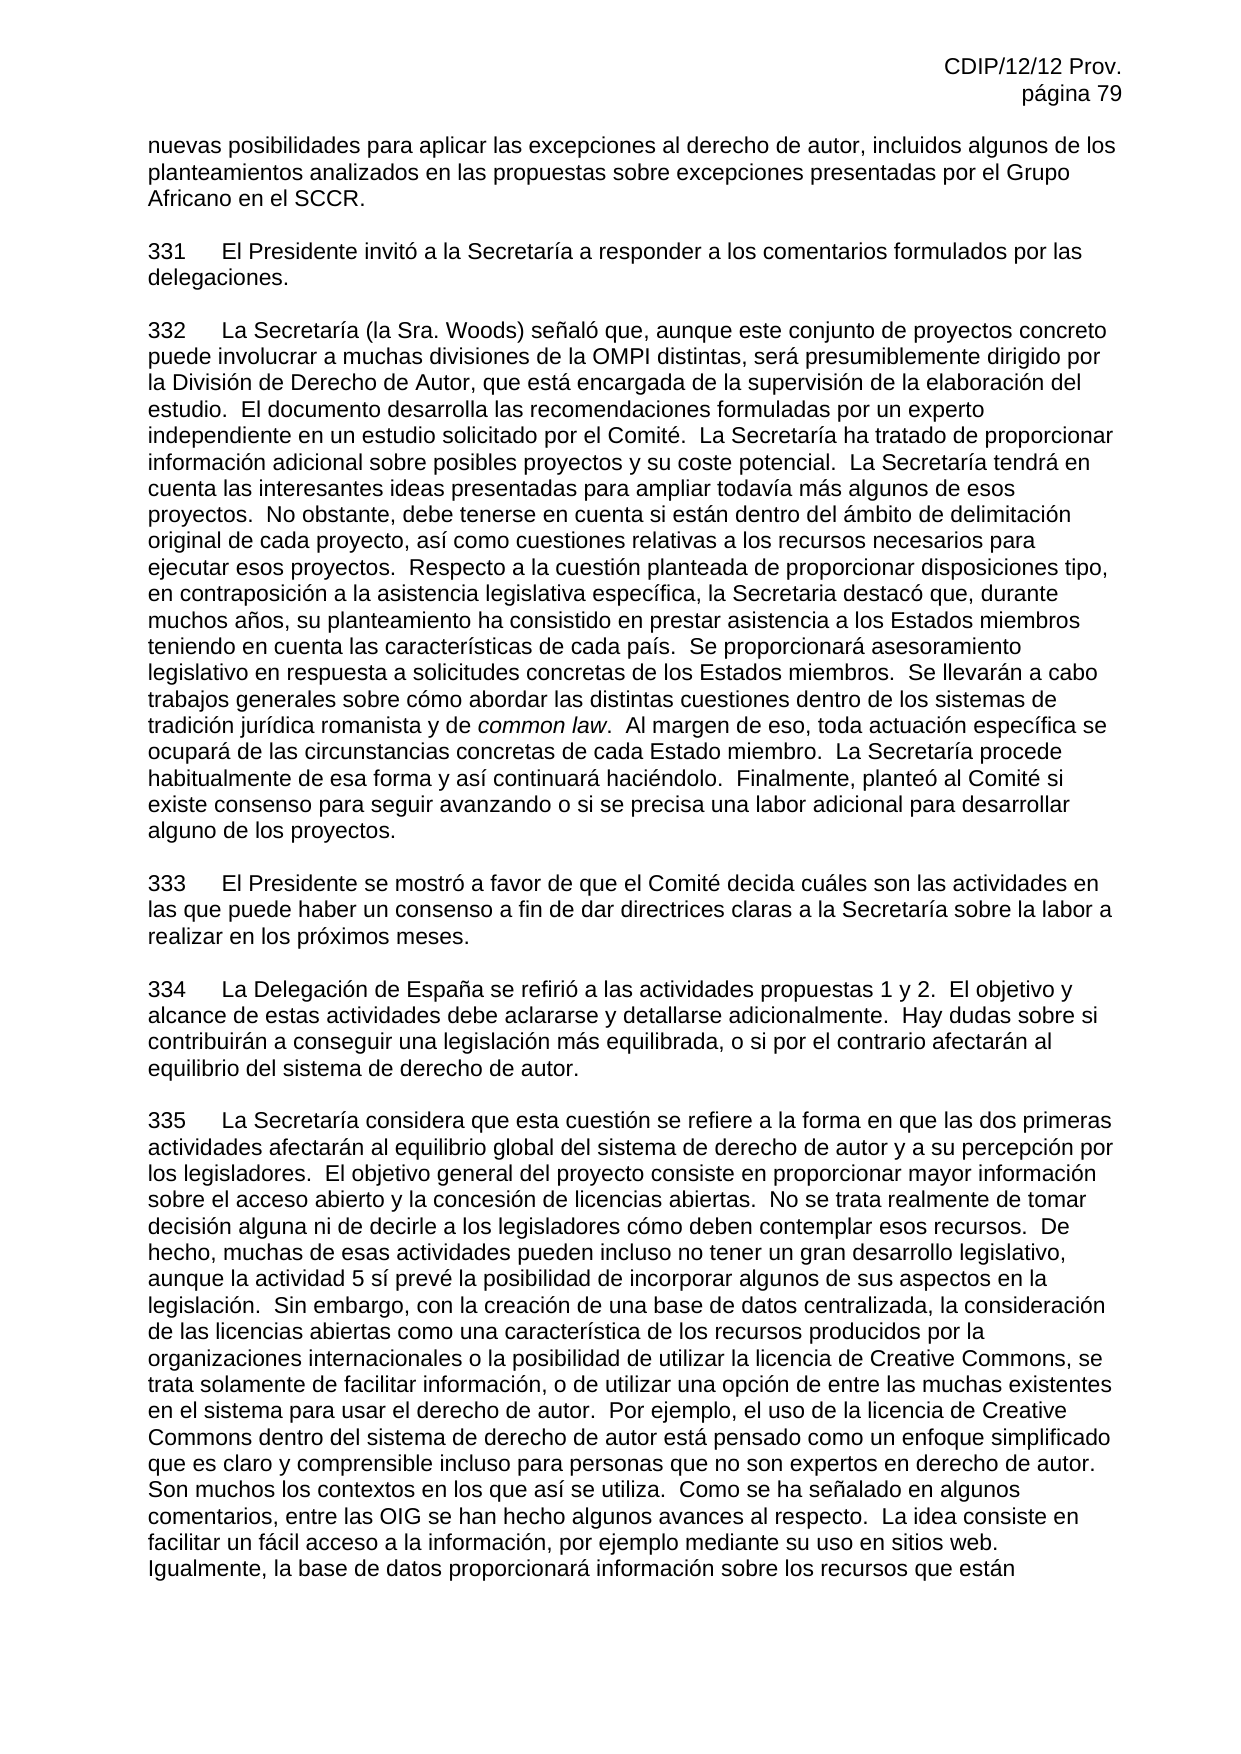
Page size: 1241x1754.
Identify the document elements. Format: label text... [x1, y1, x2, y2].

text La Delegación de España se refirió a las actividades propuestas 1 y 2. El objetivo y alcance de estas actividades debe aclararse y detallarse adicionalmente. Hay dudas sobre si contribuirán a conseguir una legislación más equilibrada, o si por el contrario afectarán al equilibrio del sistema de derecho de autor. [148, 976, 1122, 1081]
text El Presidente invitó a la Secretaría a responder a los comentarios formulados por las delegaciones. [148, 238, 1122, 290]
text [148, 132, 1122, 211]
text La Secretaría (la Sra. Woods) señaló que, aunque este conjunto de proyectos concreto puede involucrar a muchas divisiones de la OMPI distintas, será presumiblemente dirigido por la División de Derecho de Autor, que está encargada de la supervisión de la elaboración del estudio. El documento desarrolla las recomendaciones formuladas por un experto independiente en un estudio solicitado por el Comité. La Secretaría ha tratado de proporcionar información adicional sobre posibles proyectos y su coste potencial. La Secretaría tendrá en cuenta las interesantes ideas presentadas para ampliar todavía más algunos de esos proyectos. No obstante, debe tenerse en cuenta si están dentro del ámbito de delimitación original de cada proyecto, así como cuestiones relativas a los recursos necesarios para ejecutar esos proyectos. Respecto a la cuestión planteada de proporcionar disposiciones tipo, en contraposición a la asistencia legislativa específica, la Secretaria destacó que, durante muchos años, su planteamiento ha consistido en prestar asistencia a los Estados miembros teniendo en cuenta las características de cada país. Se proporcionará asesoramiento legislativo en respuesta a solicitudes concretas de los Estados miembros. Se llevarán a cabo trabajos generales sobre cómo abordar las distintas cuestiones dentro de los sistemas de tradición jurídica romanista y de common law. Al margen de eso, toda actuación específica se ocupará de las circunstancias concretas de cada Estado miembro. La Secretaría procede habitualmente de esa forma y así continuará haciéndolo. Finalmente, planteó al Comité si existe consenso para seguir avanzando o si se precisa una labor adicional para desarrollar alguno de los proyectos. [148, 317, 1122, 844]
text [148, 1107, 1122, 1582]
text El Presidente se mostró a favor de que el Comité decida cuáles son las actividades en las que puede haber un consenso a fin de dar directrices claras a la Secretaría sobre la labor a realizar en los próximos meses. [148, 870, 1122, 949]
